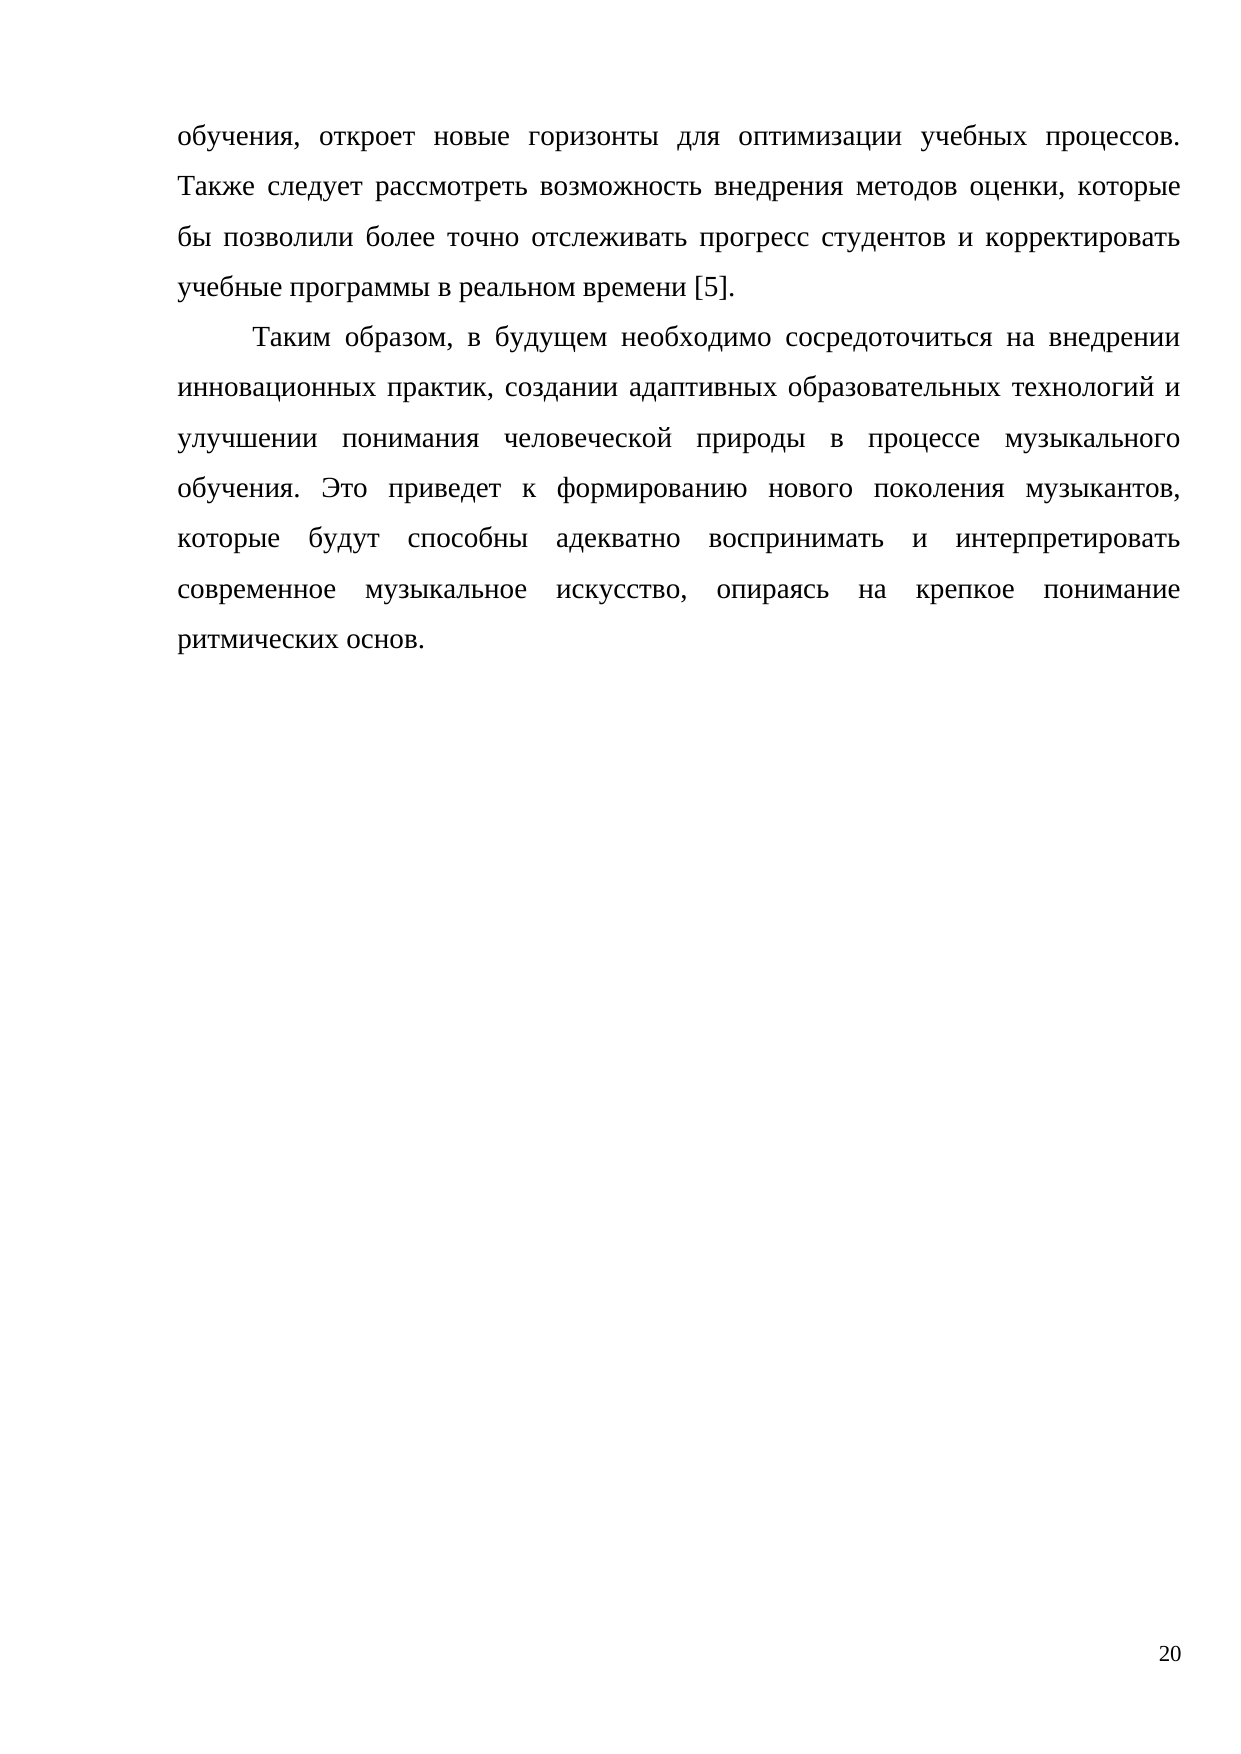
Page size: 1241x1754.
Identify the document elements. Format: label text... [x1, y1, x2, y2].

text Таким образом, в будущем необходимо сосредоточиться на внедрении инновационных практик, создании адаптивных образовательных технологий и улучшении понимания человеческой природы в процессе музыкального обучения. Это приведет к формированию нового поколения музыкантов, которые будут способны адекватно воспринимать и интерпретировать современное музыкальное искусство, опираясь на крепкое понимание ритмических основ. [177, 319, 1181, 655]
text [177, 118, 1181, 302]
